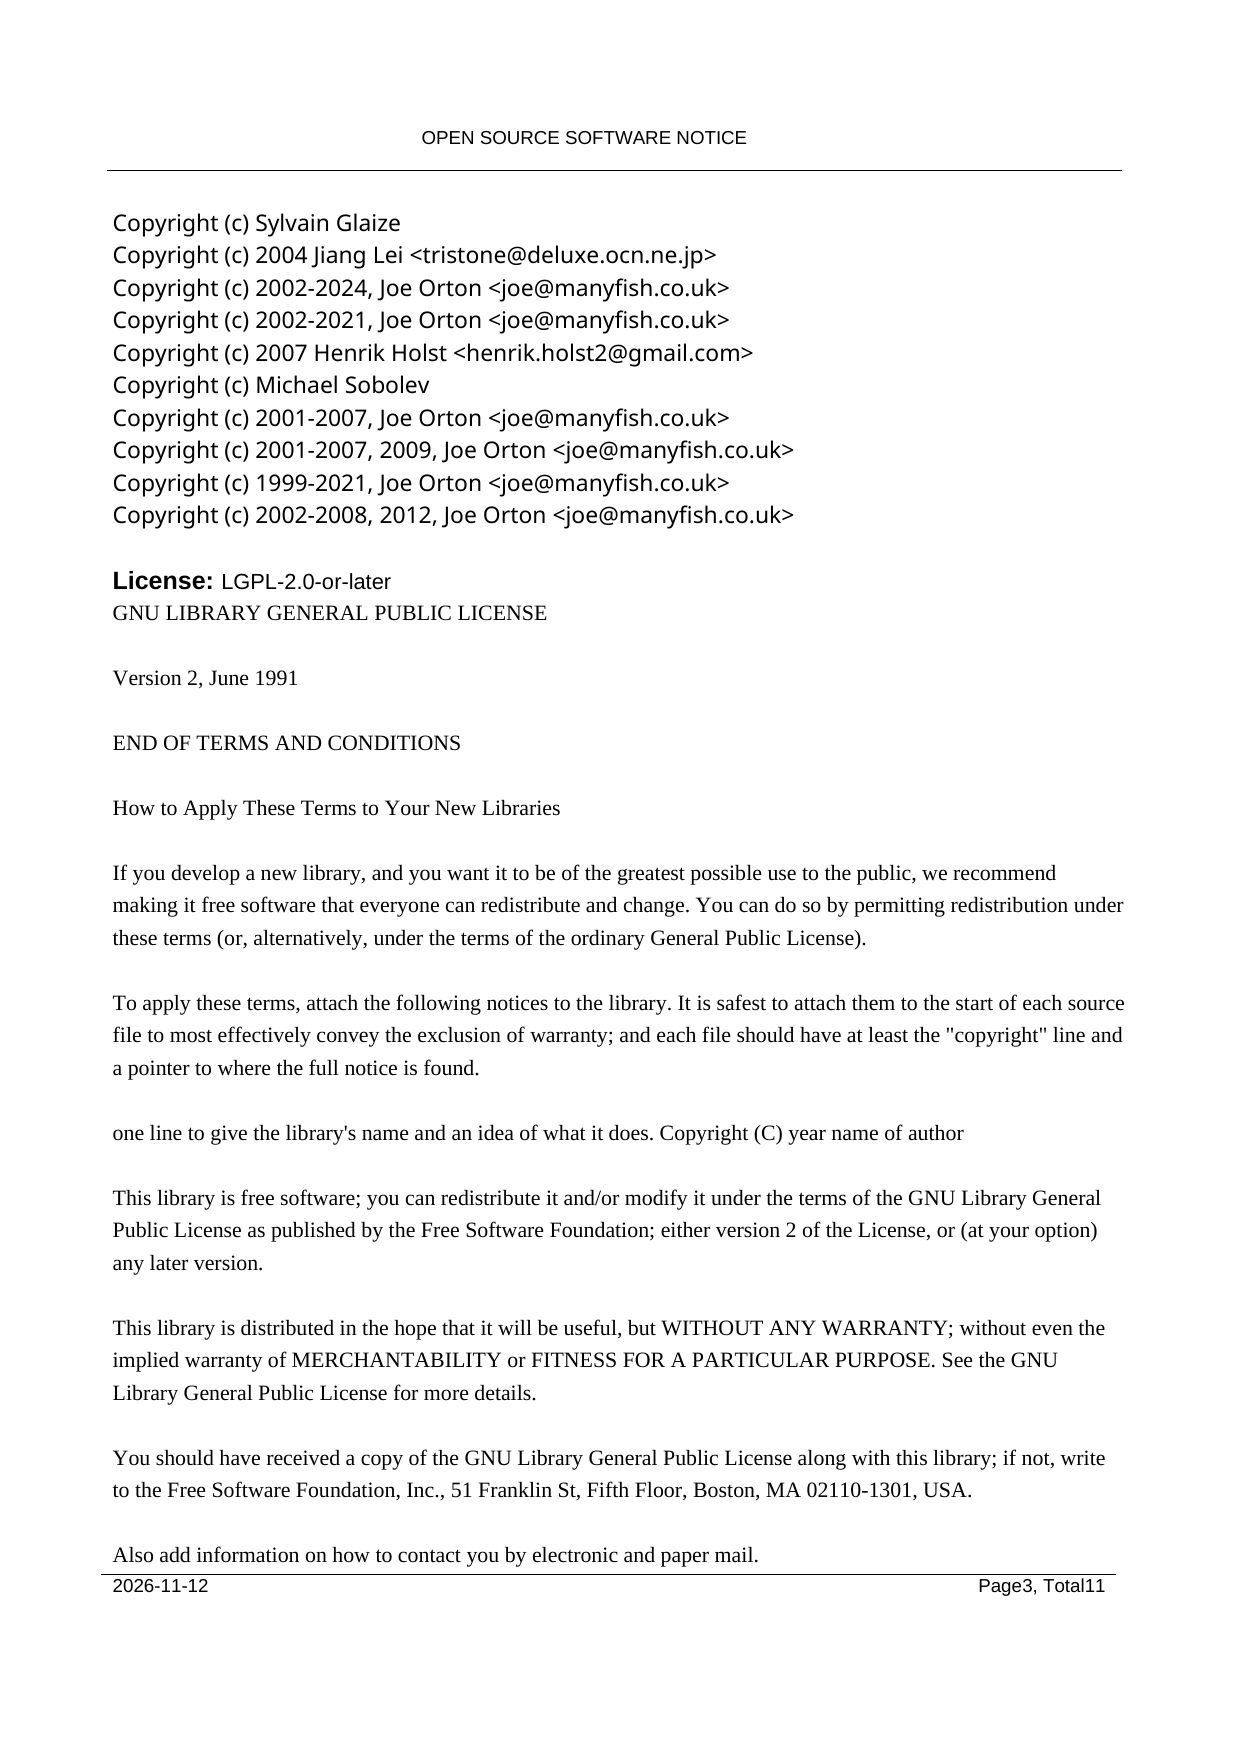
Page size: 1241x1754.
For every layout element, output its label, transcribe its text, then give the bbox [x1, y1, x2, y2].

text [112, 206, 1128, 564]
text License: LGPL-2.0-or-later [112, 564, 1128, 596]
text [112, 596, 1128, 1571]
